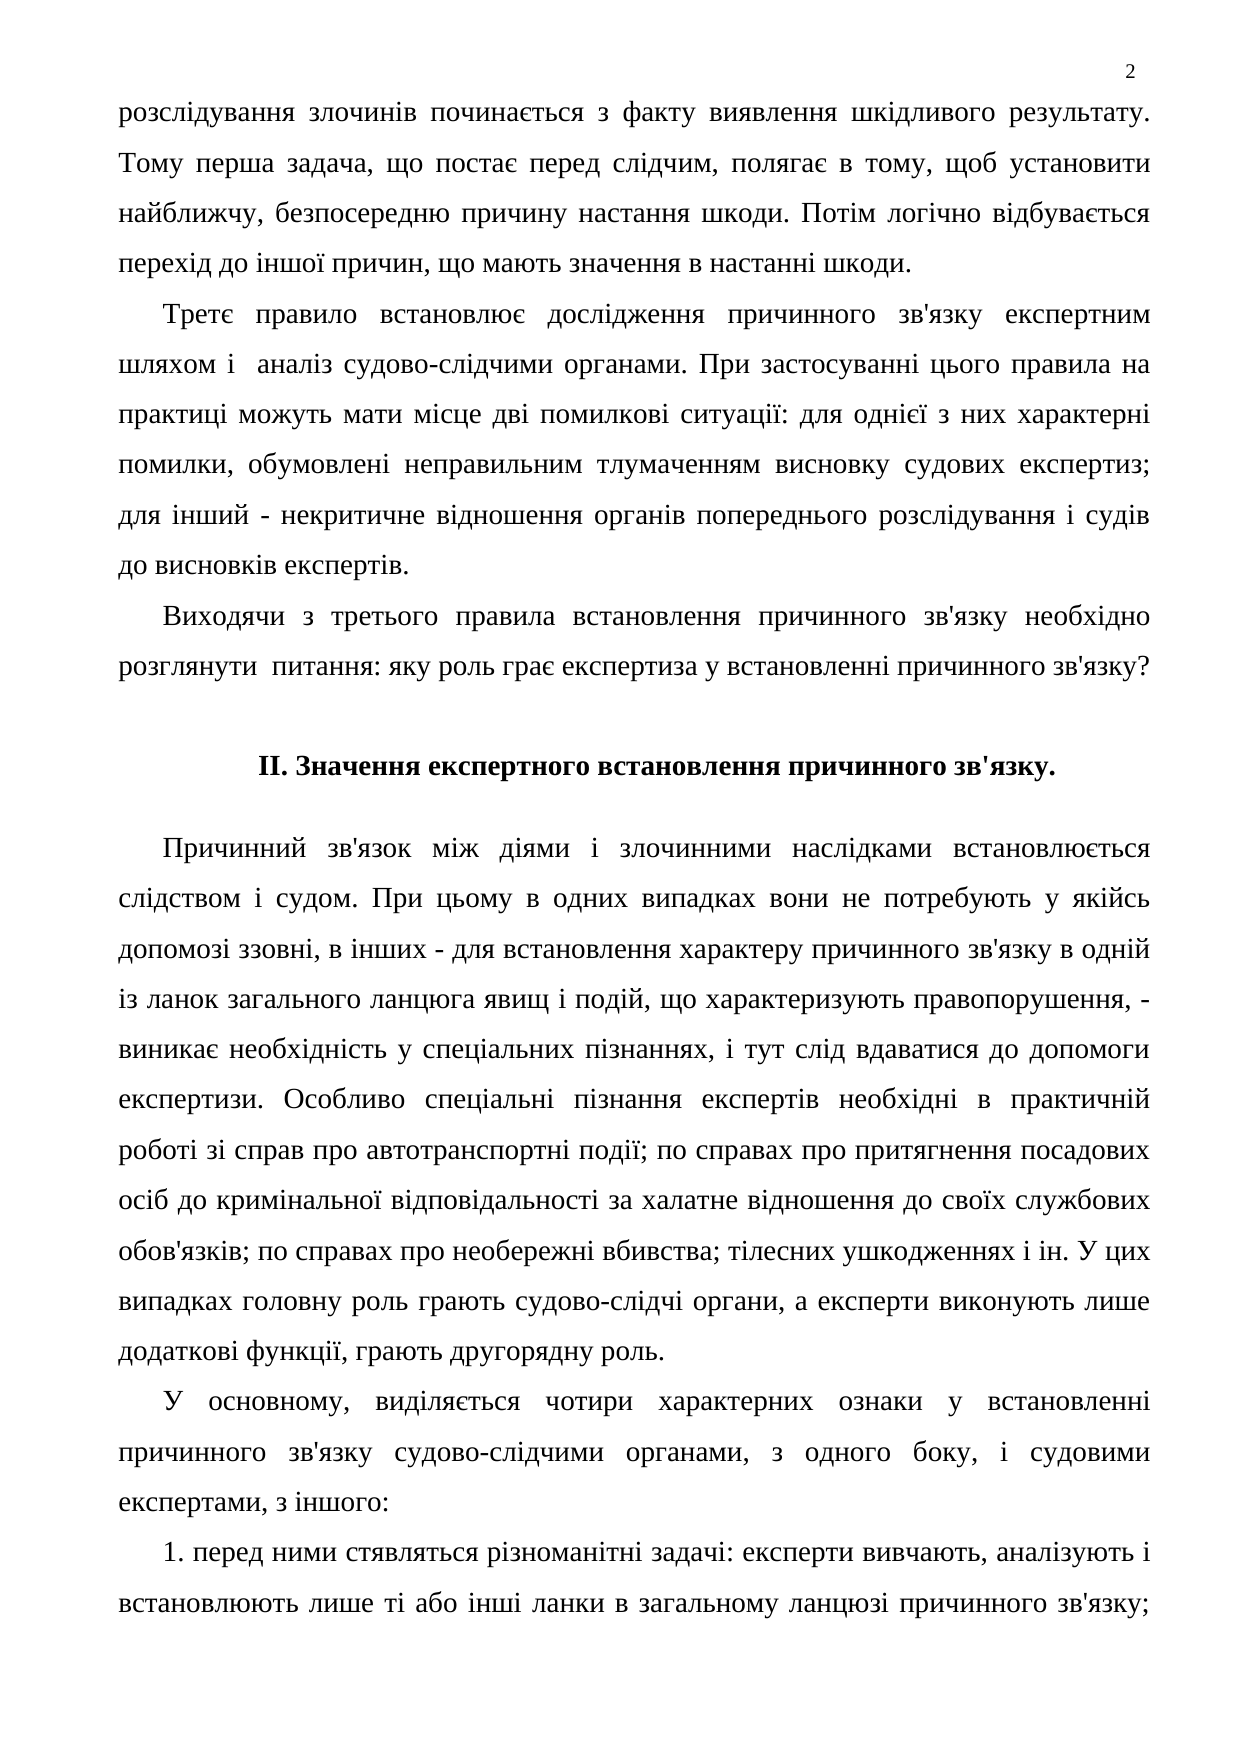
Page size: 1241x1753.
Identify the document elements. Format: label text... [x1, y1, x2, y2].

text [118, 1534, 1152, 1618]
text У основному, виділяється чотири характерних ознаки у встановленні причинного зв'язку судово-слідчими органами, з одного боку, і судовими експертами, з іншого: [118, 1383, 1152, 1518]
text II. Значення експертного встановлення причинного зв'язку. [118, 748, 1152, 782]
text Причинний зв'язок між діями і злочинними наслідками встановлюється слідством і судом. При цьому в одних випадках вони не потребують у якійсь допомозі ззовні, в інших - для встановлення характеру причинного зв'язку в одній із ланок загального ланцюга явищ і подій, що характеризують правопорушення, - виникає необхідність у спеціальних пізнаннях, і тут слід вдаватися до допомоги експертизи. Особливо спеціальні пізнання експертів необхідні в практичній роботі зі справ про автотранспортні події; по справах про притягнення посадових осіб до кримінальної відповідальності за халатне відношення до своїх службових обов'язків; по справах про необережні вбивства; тілесних ушкодженнях і ін. У цих випадках головну роль грають судово-слідчі органи, а експерти виконують лише додаткові функції, грають другорядну роль. [118, 830, 1152, 1367]
text Виходячи з третього правила встановлення причинного зв'язку необхідно розглянути питання: яку роль грає експертиза у встановленні причинного зв'язку? [118, 598, 1152, 681]
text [118, 94, 1152, 279]
text Третє правило встановлює дослідження причинного зв'язку експертним шляхом і аналіз судово-слідчими органами. При застосуванні цього правила на практиці можуть мати місце дві помилкові ситуації: для однієї з них характерні помилки, обумовлені неправильним тлумаченням висновку судових експертиз; для інший - некритичне відношення органів попереднього розслідування і судів до висновків експертів. [118, 296, 1152, 581]
